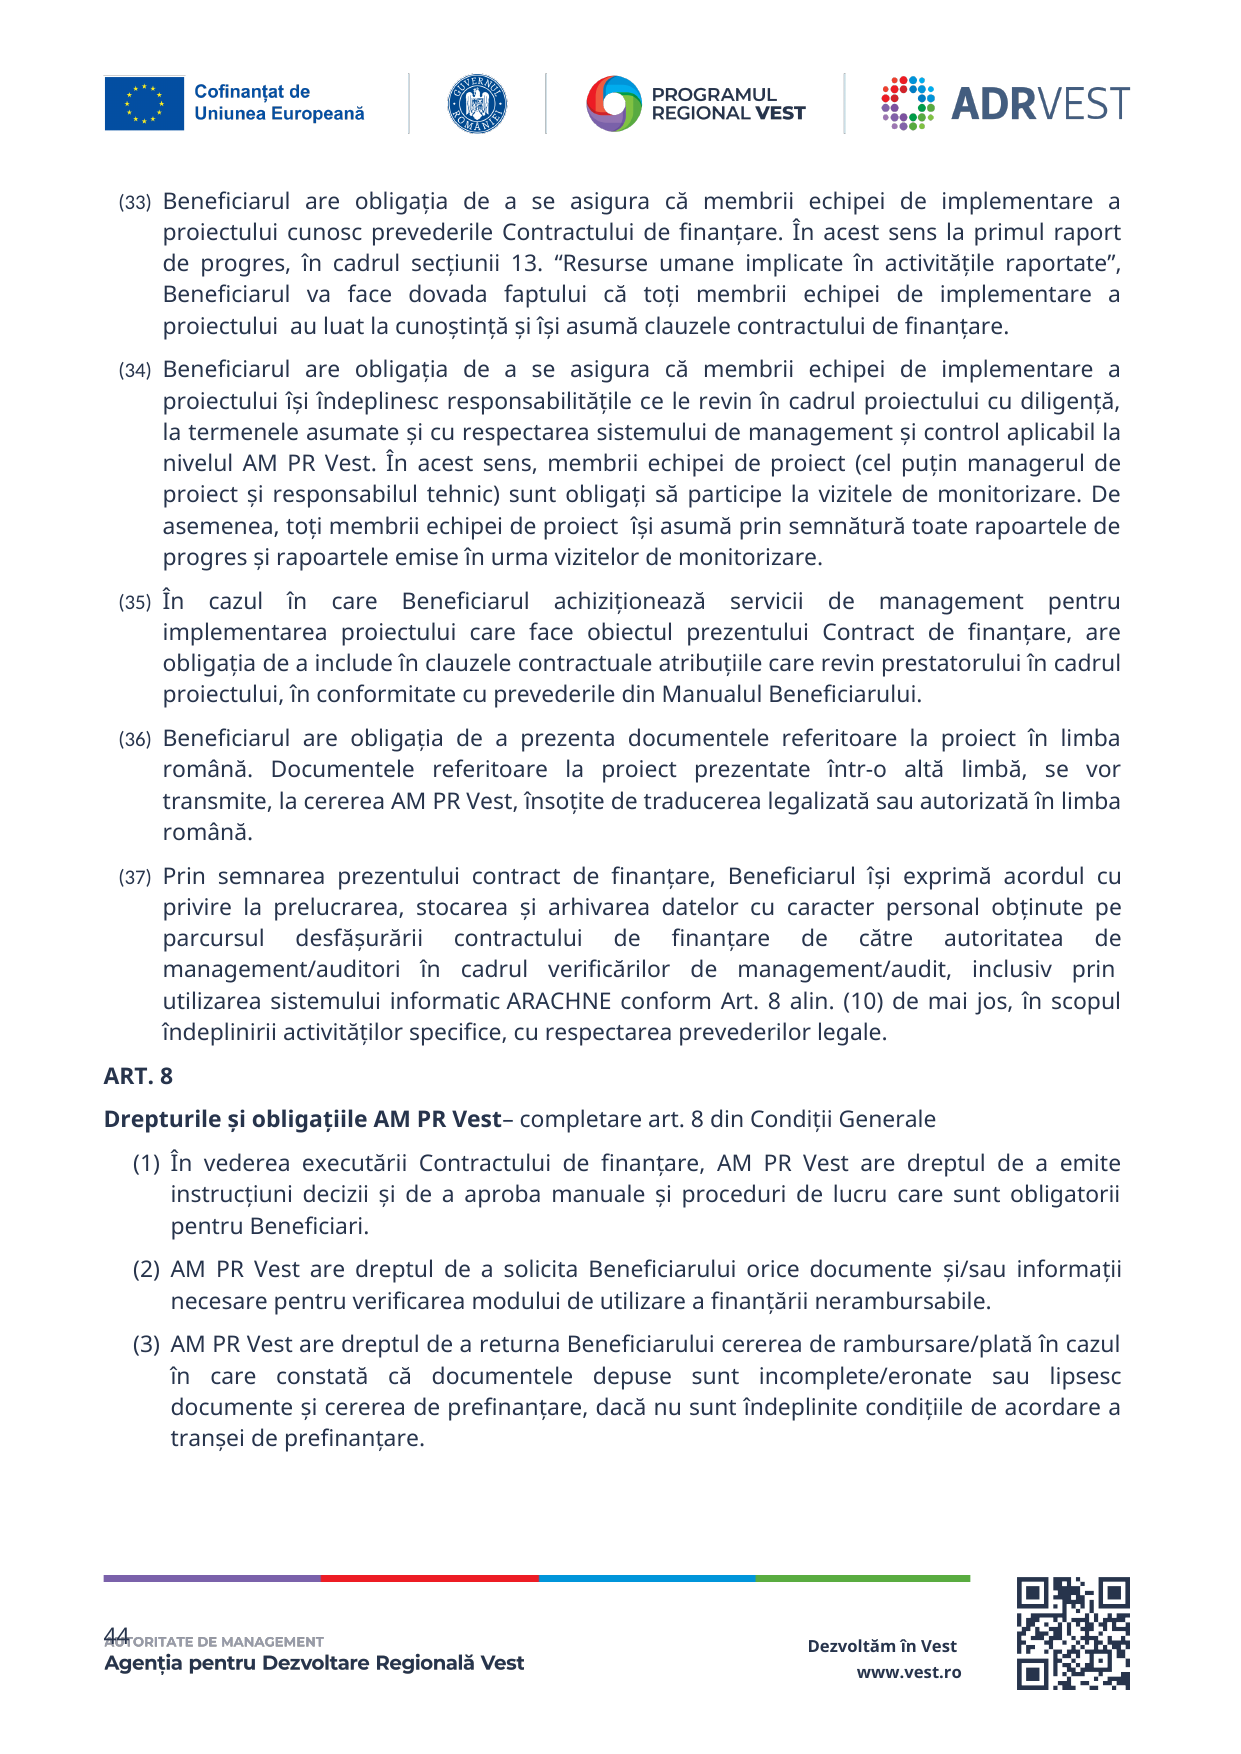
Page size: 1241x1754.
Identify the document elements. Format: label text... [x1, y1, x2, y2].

picture [1008, 1568, 1139, 1699]
picture [103, 73, 1131, 134]
list În cazul în care Beneficiarul achiziționează servicii de management pentru implementarea proiectului care face obiectul prezentului Contract de finanțare, are obligația de a include în clauzele contractuale atribuțiile care revin prestatorului în cadrul proiectului, în conformitate cu prevederile din Manualul Beneficiarului. [118, 584, 1122, 709]
list AM PR Vest are dreptul de a returna Beneficiarului cererea de rambursare/plată în cazul în care constată că documentele depuse sunt incomplete/eronate sau lipsesc documente și cererea de prefinanțare, dacă nu sunt îndeplinite condițiile de acordare a tranșei de prefinanțare. [133, 1328, 1122, 1453]
list Beneficiarul are obligația de a se asigura că membrii echipei de implementare a proiectului își îndeplinesc responsabilitățile ce le revin în cadrul proiectului cu diligență, la termenele asumate și cu respectarea sistemului de management și control aplicabil la nivelul AM PR Vest. În acest sens, membrii echipei de proiect (cel puțin managerul de proiect și responsabilul tehnic) sunt obligați să participe la vizitele de monitorizare. De asemenea, toți membrii echipei de proiect își asumă prin semnătură toate rapoartele de progres și rapoartele emise în urma vizitelor de monitorizare. [118, 353, 1122, 572]
list În vederea executării Contractului de finanțare, AM PR Vest are dreptul de a emite instrucțiuni decizii și de a aproba manuale și proceduri de lucru care sunt obligatorii pentru Beneficiari. [133, 1147, 1122, 1241]
list Beneficiarul are obligația de a se asigura că membrii echipei de implementare a proiectului cunosc prevederile Contractului de finanțare. În acest sens la primul raport de progres, în cadrul secțiunii 13. “Resurse umane implicate în activitățile raportate”, Beneficiarul va face dovada faptului că toți membrii echipei de implementare a proiectului au luat la cunoștință și își asumă clauzele contractului de finanțare. [118, 184, 1122, 341]
list Beneficiarul are obligația de a prezenta documentele referitoare la proiect în limba română. Documentele referitoare la proiect prezentate într-o altă limbă, se vor transmite, la cererea AM PR Vest, însoțite de traducerea legalizată sau autorizată în limba română. [118, 722, 1122, 847]
list AM PR Vest are dreptul de a solicita Beneficiarului orice documente şi/sau informaţii necesare pentru verificarea modului de utilizare a finanţării nerambursabile. [133, 1253, 1122, 1316]
text ART. 8 [103, 1059, 1122, 1091]
text Drepturile şi obligaţiile AM PR Vest– completare art. 8 din Condiții Generale [103, 1103, 1122, 1134]
list Prin semnarea prezentului contract de finanțare, Beneficiarul îşi exprimă acordul cu privire la prelucrarea, stocarea şi arhivarea datelor cu caracter personal obţinute pe parcursul desfăşurării contractului de finanţare de către autoritatea de management/auditori în cadrul verificărilor de management/audit, inclusiv prin utilizarea sistemului informatic ARACHNE conform Art. 8 alin. (10) de mai jos, în scopul îndeplinirii activităților specifice, cu respectarea prevederilor legale. [118, 859, 1122, 1047]
